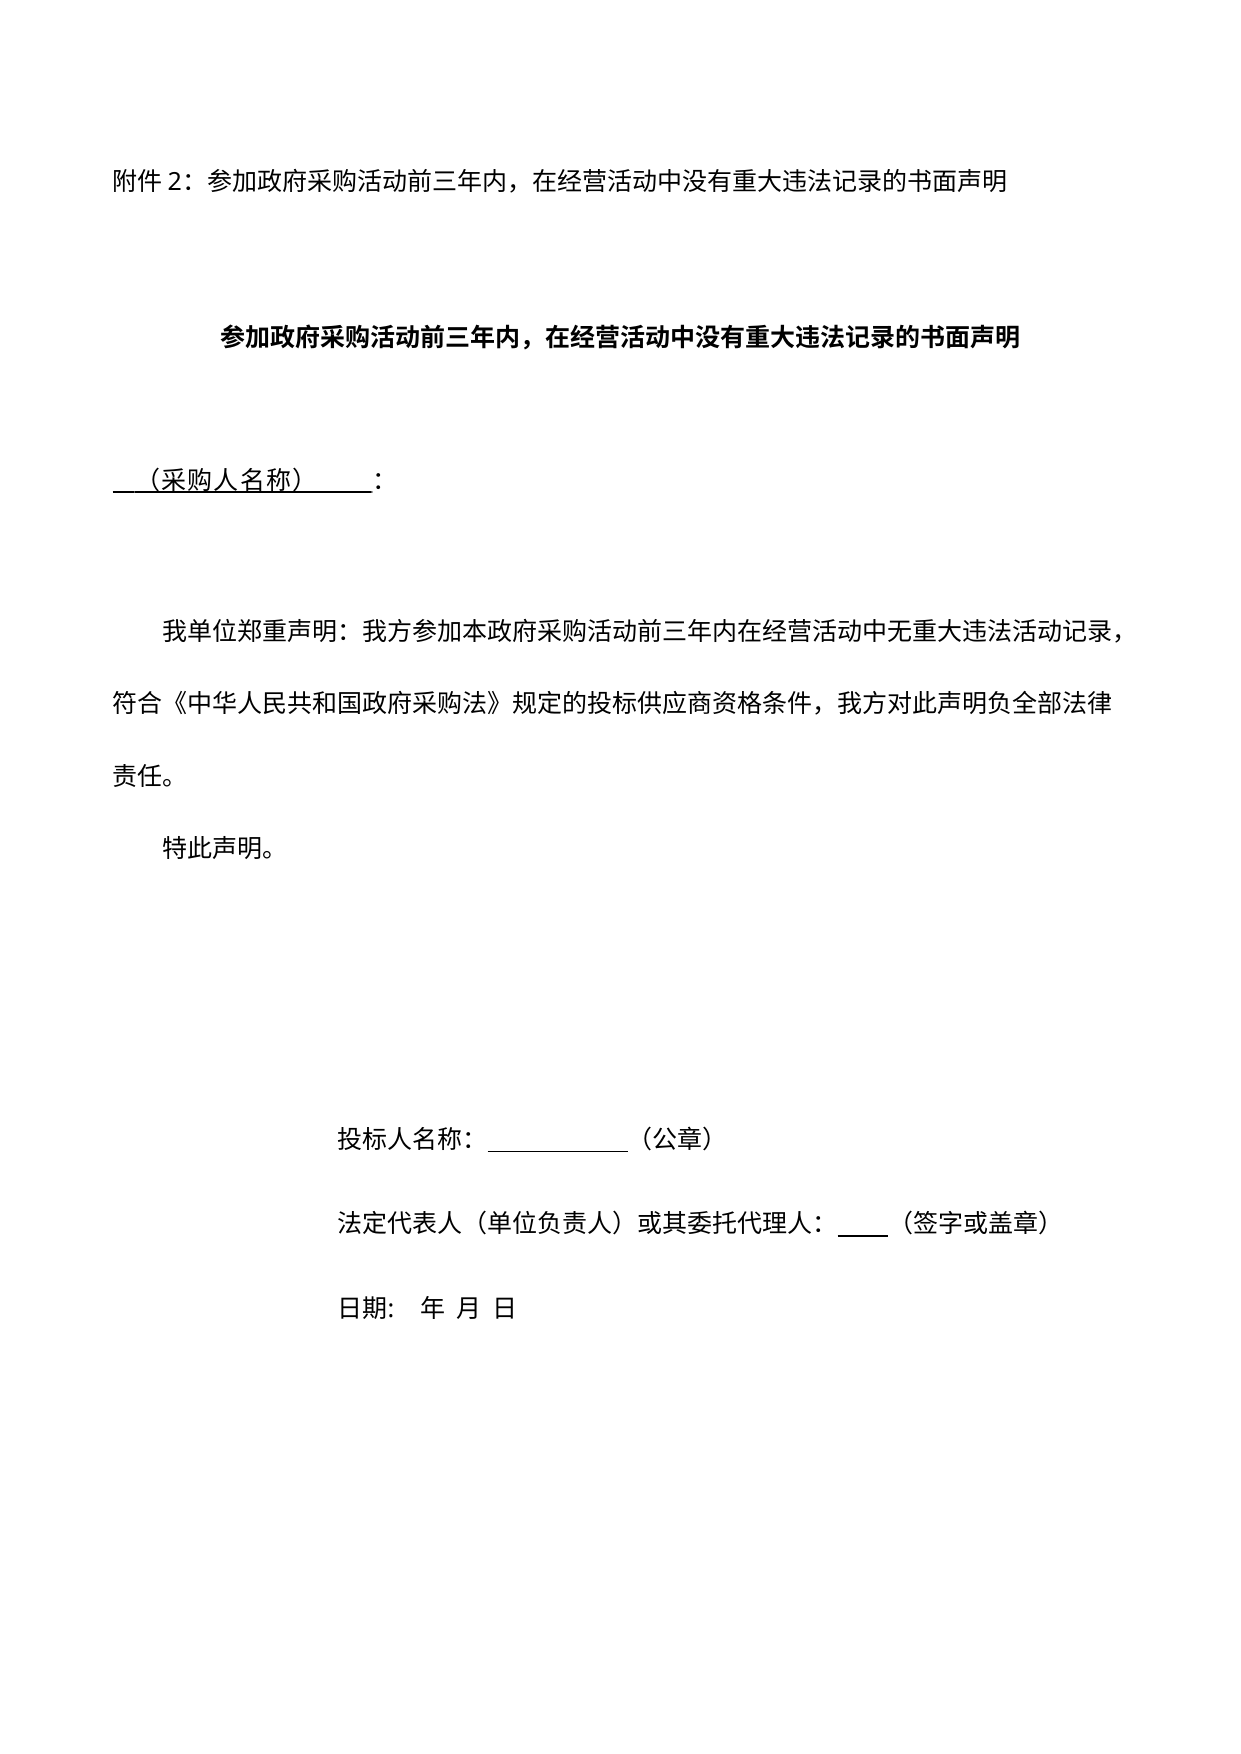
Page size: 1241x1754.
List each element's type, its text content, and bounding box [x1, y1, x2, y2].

text 我单位郑重声明：我方参加本政府采购活动前三年内在经营活动中无重大违法活动记录，符合《中华人民共和国政府采购法》规定的投标供应商资格条件，我方对此声明负全部法律责任。 [112, 611, 1128, 792]
text 参加政府采购活动前三年内，在经营活动中没有重大违法记录的书面声明 [112, 318, 1128, 354]
text 日期: 年 月 日 [112, 1282, 1128, 1331]
text 附件2：参加政府采购活动前三年内，在经营活动中没有重大违法记录的书面声明 [112, 155, 1128, 203]
text 法定代表人（单位负责人）或其委托代理人： （签字或盖章） [112, 1198, 1128, 1246]
text （采购人名称） ： [112, 454, 1128, 502]
text 特此声明。 [112, 829, 1128, 865]
text 投标人名称： （公章） [112, 1114, 1128, 1162]
